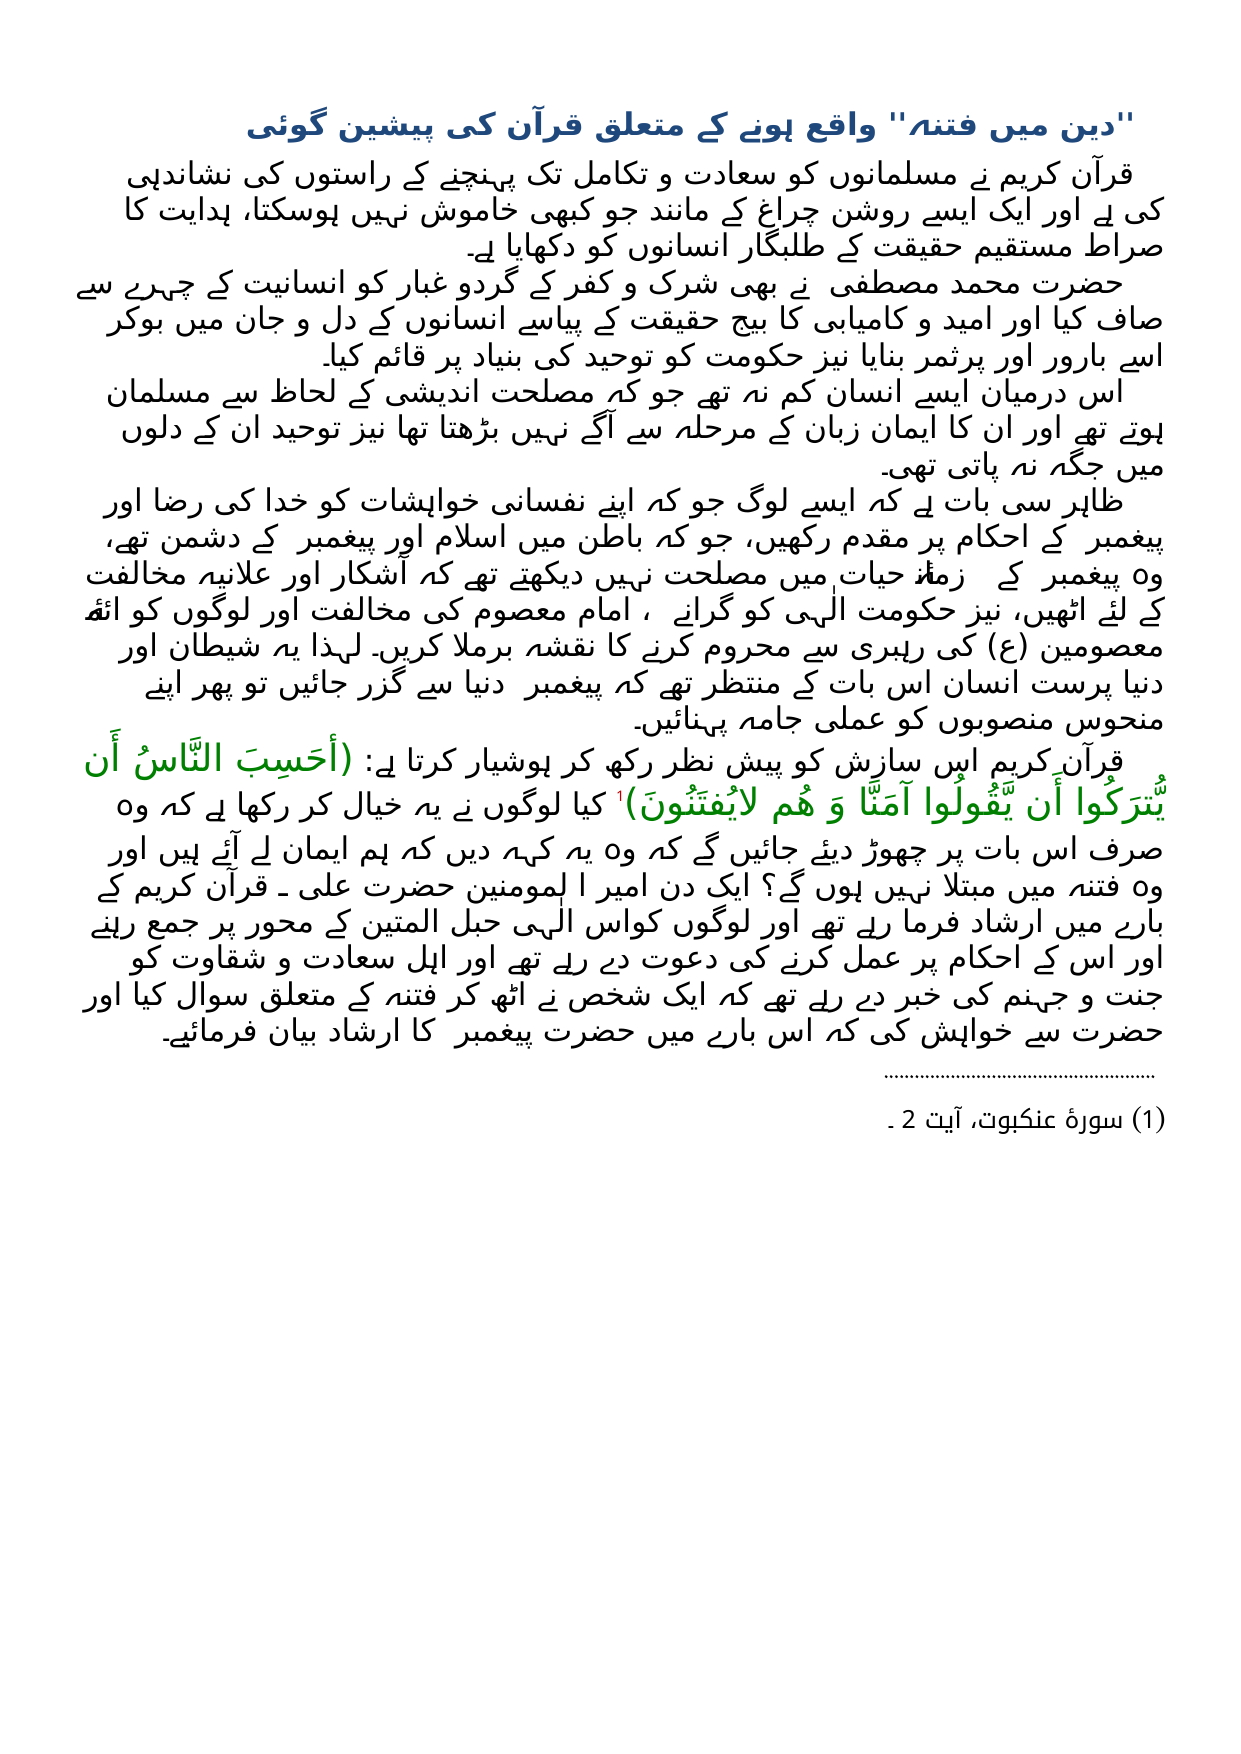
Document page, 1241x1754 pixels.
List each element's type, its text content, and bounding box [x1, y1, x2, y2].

text ظاہر سی بات ہے کہ ایسے لوگ جو کہ اپنے نفسانی خواہشات کو خدا کی رضا اور پیغمبر کے احکام پر مقدم رکھیں، جو کہ باطن میں اسلام اور پیغمبر کے دشمن تھے، وہ پیغمبر کے زمانۂ حیات میں مصلحت نہیں دیکھتے تھے کہ آشکار اور علانیہ مخالفت کے لئے اٹھیں، نیز حکومت الٰہی کو گرانے، امام معصوم کی مخالفت اور لوگوں کو ائمۂ معصومین (ع) کی رہبری سے محروم کرنے کا نقشہ برملا کریں۔ لہذا یہ شیطان اور دنیا پرست انسان اس بات کے منتظر تھے کہ پیغمبر دنیا سے گزر جائیں تو پھر اپنے منحوس منصوبوں کو عملی جامہ پہنائیں۔ [75, 482, 1165, 737]
text (1) سورۂ عنکبوت، آیت 2 ۔ [75, 1096, 1165, 1143]
text ..................................................... [75, 1049, 1165, 1096]
subtitle ''دین میں فتنہ'' واقع ہونے کے متعلق قرآن کی پیشین گوئی [75, 106, 1165, 143]
text حضرت محمد مصطفی نے بھی شرک و کفر کے گردو غبار کو انسانیت کے چہرے سے صاف کیا اور امید و کامیابی کا بیج حقیقت کے پیاسے انسانوں کے دل و جان میں بوکر اسے بارور اور پرثمر بنایا نیز حکومت کو توحید کی بنیاد پر قائم کیا۔ [75, 264, 1165, 373]
text اس درمیان ایسے انسان کم نہ تھے جو کہ مصلحت اندیشی کے لحاظ سے مسلمان ہوتے تھے اور ان کا ایمان زبان کے مرحلہ سے آگے نہیں بڑھتا تھا نیز توحید ان کے دلوں میں جگہ نہ پاتی تھی۔ [75, 373, 1165, 482]
text قرآن کریم اس سازش کو پیش نظر رکھ کر ہوشیار کرتا ہے: (أحَسِبَ النَّاسُ أَن یُّترَکُوا أَن یَّقُولُوا آمَنَّا وَ هُم لایُفتَنُونَ)1 کیا لوگوں نے یہ خیال کر رکھا ہے کہ وہ صرف اس بات پر چھوڑ دیئے جائیں گے کہ وہ یہ کہہ دیں کہ ہم ایمان لے آئے ہیں اور وہ فتنہ میں مبتلا نہیں ہوں گے؟ ایک دن امیر ا لمومنین حضرت علی ـ قرآن کریم کے بارے میں ارشاد فرما رہے تھے اور لوگوں کواس الٰہی حبل المتین کے محور پر جمع رہنے اور اس کے احکام پر عمل کرنے کی دعوت دے رہے تھے اور اہل سعادت و شقاوت کو جنت و جہنم کی خبر دے رہے تھے کہ ایک شخص نے اٹھ کر فتنہ کے متعلق سوال کیا اور حضرت سے خواہش کی کہ اس بارے میں حضرت پیغمبر کا ارشاد بیان فرمائیے۔ [75, 737, 1165, 1049]
text قرآن کریم نے مسلمانوں کو سعادت و تکامل تک پہنچنے کے راستوں کی نشاندہی کی ہے اور ایک ایسے روشن چراغ کے مانند جو کبھی خاموش نہیں ہوسکتا، ہدایت کا صراط مستقیم حقیقت کے طلبگار انسانوں کو دکھایا ہے۔ [75, 155, 1165, 264]
